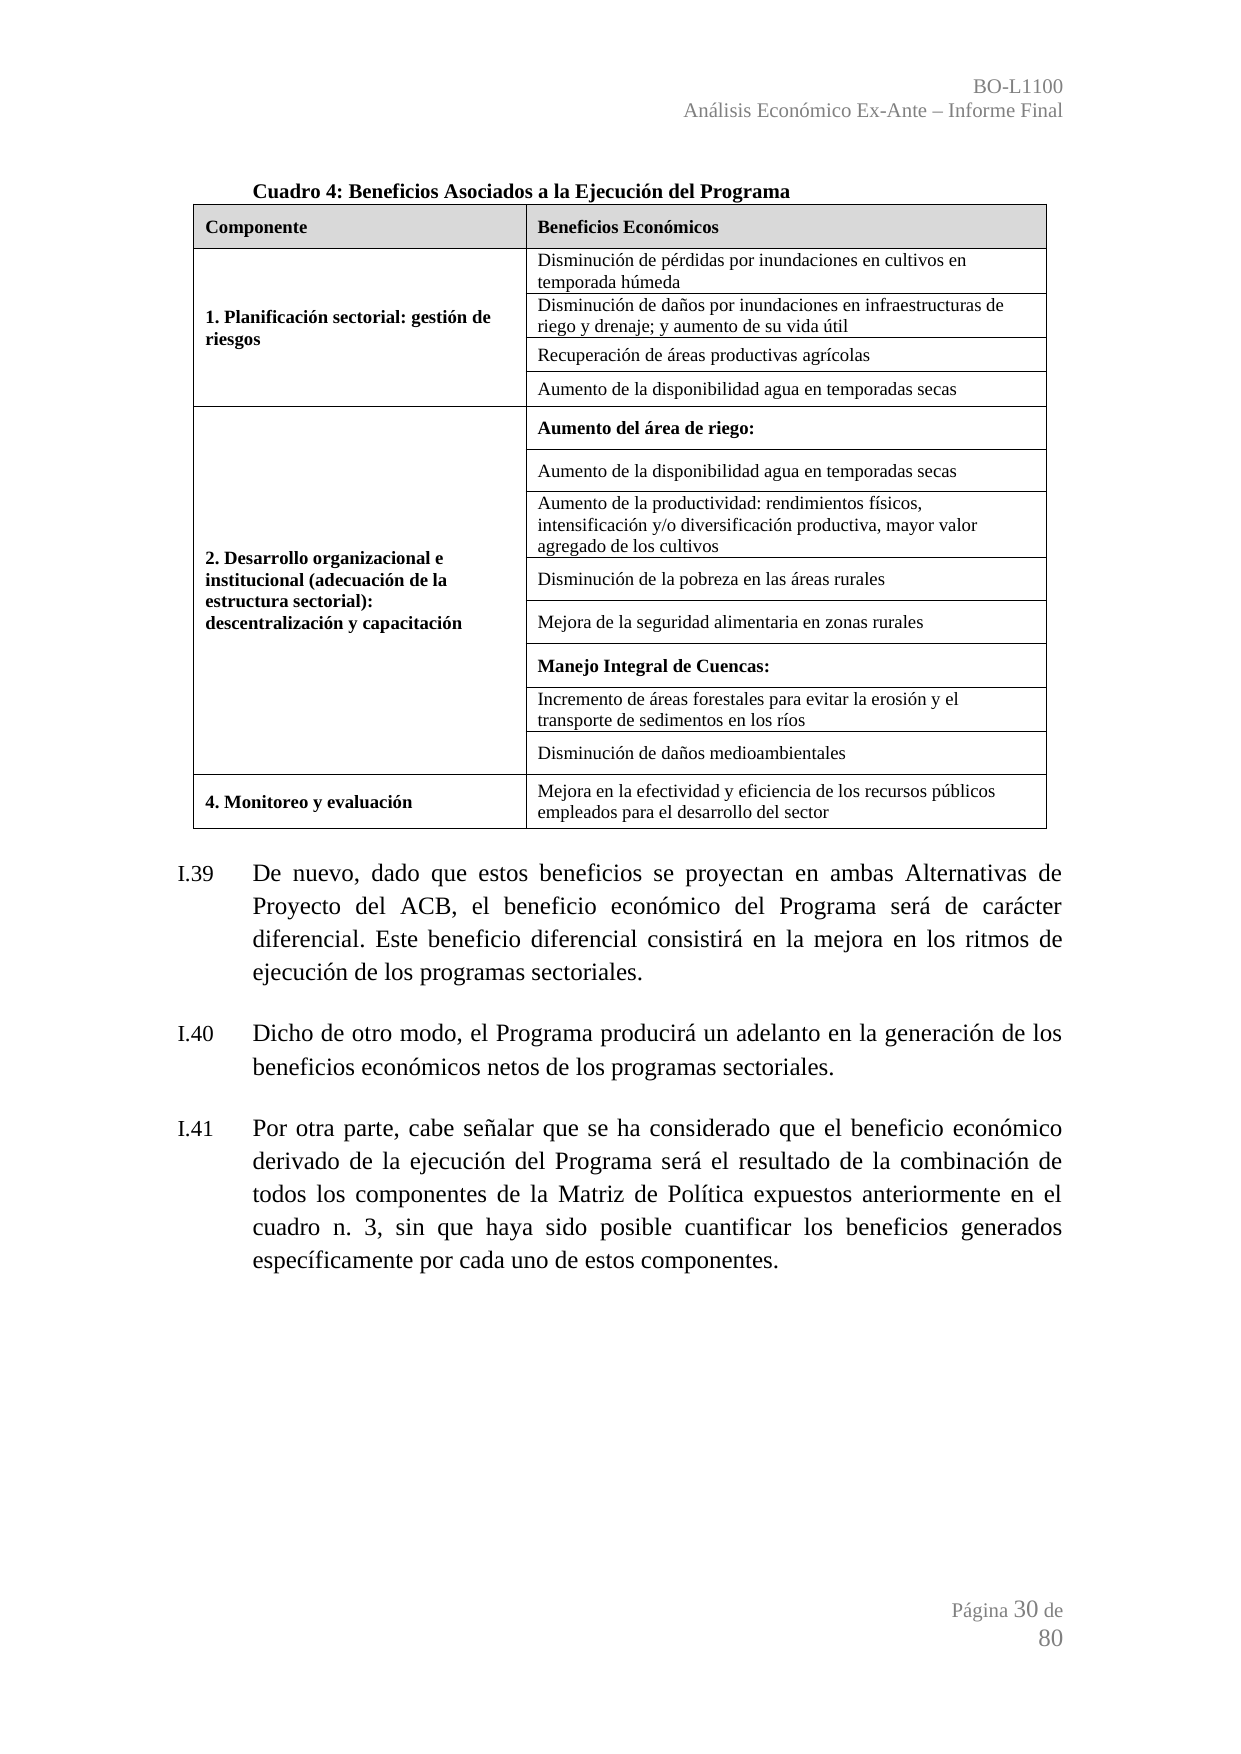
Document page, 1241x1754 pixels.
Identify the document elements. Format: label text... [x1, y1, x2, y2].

table_cell Incremento de áreas forestales para evitar la erosión y el transporte de sedimentos en los ríos [527, 688, 1046, 731]
list Por otra parte, cabe señalar que se ha considerado que el beneficio económico derivado de la ejecución del Programa será el resultado de la combinación de todos los componentes de la Matriz de Política expuestos anteriormente en el cuadro n. 3, sin que haya sido posible cuantificar los beneficios generados específicamente por cada uno de estos componentes. [177, 1113, 1063, 1274]
table_cell Aumento de la disponibilidad agua en temporadas secas [527, 450, 1046, 491]
table_cell Aumento del área de riego: [527, 407, 1046, 449]
list De nuevo, dado que estos beneficios se proyectan en ambas Alternativas de Proyecto del ACB, el beneficio económico del Programa será de carácter diferencial. Este beneficio diferencial consistirá en la mejora en los ritmos de ejecución de los programas sectoriales. [177, 858, 1063, 986]
table_cell Mejora de la seguridad alimentaria en zonas rurales [527, 601, 1046, 643]
table_cell Disminución de daños por inundaciones en infraestructuras de riego y drenaje; y aumento de su vida útil [527, 294, 1046, 337]
list Cuadro 4: Beneficios Asociados a la Ejecución del Programa [208, 179, 1063, 203]
table_cell Manejo Integral de Cuencas: [527, 644, 1046, 687]
table_header Beneficios Económicos [527, 205, 1046, 248]
table_cell Recuperación de áreas productivas agrícolas [527, 338, 1046, 371]
table_cell Aumento de la disponibilidad agua en temporadas secas [527, 372, 1046, 406]
table_cell Mejora en la efectividad y eficiencia de los recursos públicos empleados para el desarrollo del sector [527, 775, 1046, 828]
list Dicho de otro modo, el Programa producirá un adelanto en la generación de los beneficios económicos netos de los programas sectoriales. [177, 1018, 1063, 1080]
table_cell 4. Monitoreo y evaluación [194, 775, 526, 828]
table_cell 1. Planificación sectorial: gestión de riesgos [194, 249, 526, 406]
table_header Componente [194, 205, 526, 248]
table_cell Disminución de daños medioambientales [527, 732, 1046, 774]
table_cell Aumento de la productividad: rendimientos físicos, intensificación y/o diversificación productiva, mayor valor agregado de los cultivos [527, 492, 1046, 557]
table_cell Disminución de la pobreza en las áreas rurales [527, 558, 1046, 600]
table_cell Disminución de pérdidas por inundaciones en cultivos en temporada húmeda [527, 249, 1046, 292]
table_cell 2. Desarrollo organizacional e institucional (adecuación de la estructura sectorial): descentralización y capacitación [194, 407, 526, 774]
